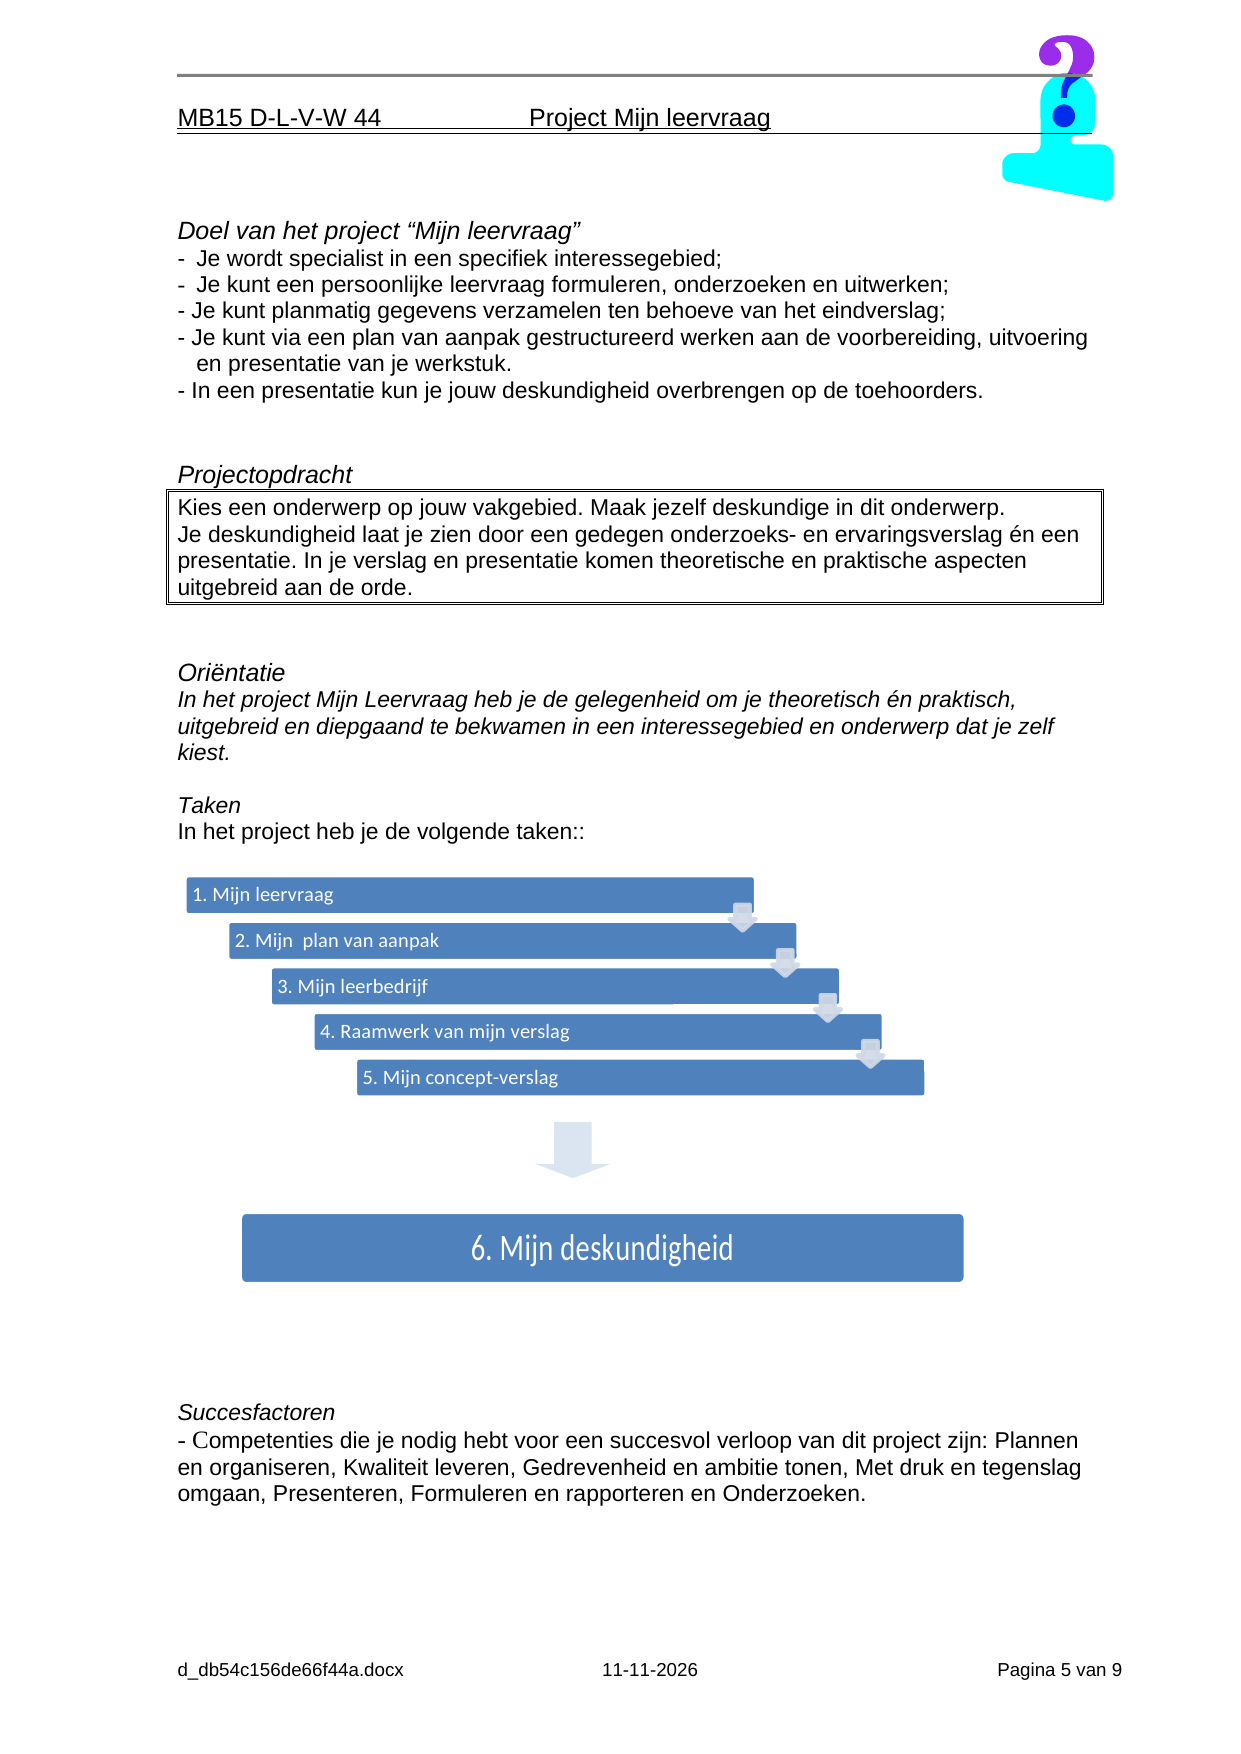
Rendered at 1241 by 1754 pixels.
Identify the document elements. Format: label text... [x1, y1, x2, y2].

text In het project heb je de volgende taken:: [177, 818, 1092, 844]
text Je deskundigheid laat je zien door een gedegen onderzoeks- en ervaringsverslag én een presentatie. In je verslag en presentatie komen theoretische en praktische aspecten uitgebreid aan de orde. [169, 516, 1101, 602]
subtitle Doel van het project “Mijn leervraag” [177, 216, 1092, 245]
text - Je kunt planmatig gegevens verzamelen ten behoeve van het eindverslag; [177, 297, 1092, 324]
text Kies een onderwerp op jouw vakgebied. Maak jezelf deskundige in dit onderwerp. [169, 492, 1101, 516]
list Je kunt een persoonlijke leervraag formuleren, onderzoeken en uitwerken; [177, 271, 1092, 297]
text In het project Mijn Leervraag heb je de gelegenheid om je theoretisch én praktisch, uitgebreid en diepgaand te bekwamen in een interessegebied en onderwerp dat je zelf kiest. [177, 686, 1092, 766]
subtitle Succesfactoren [177, 1399, 1092, 1425]
subtitle Oriëntatie [177, 658, 1092, 686]
subtitle Taken [177, 792, 1092, 818]
text - In een presentatie kun je jouw deskundigheid overbrengen op de toehoorders. [177, 377, 1092, 403]
subtitle Projectopdracht [177, 460, 1092, 489]
text - Competenties die je nodig hebt voor een succesvol verloop van dit project zijn: Plannen en organiseren, Kwaliteit leveren, Gedrevenheid en ambitie tonen, Met druk en tegenslag omgaan, Presenteren, Formuleren en rapporteren en Onderzoeken. [177, 1425, 1092, 1507]
text - Je wordt specialist in een specifiek interessegebied; [177, 245, 1092, 271]
text - Je kunt via een plan van aanpak gestructureerd werken aan de voorbereiding, uitvoering en presentatie van je werkstuk. [177, 324, 1092, 377]
